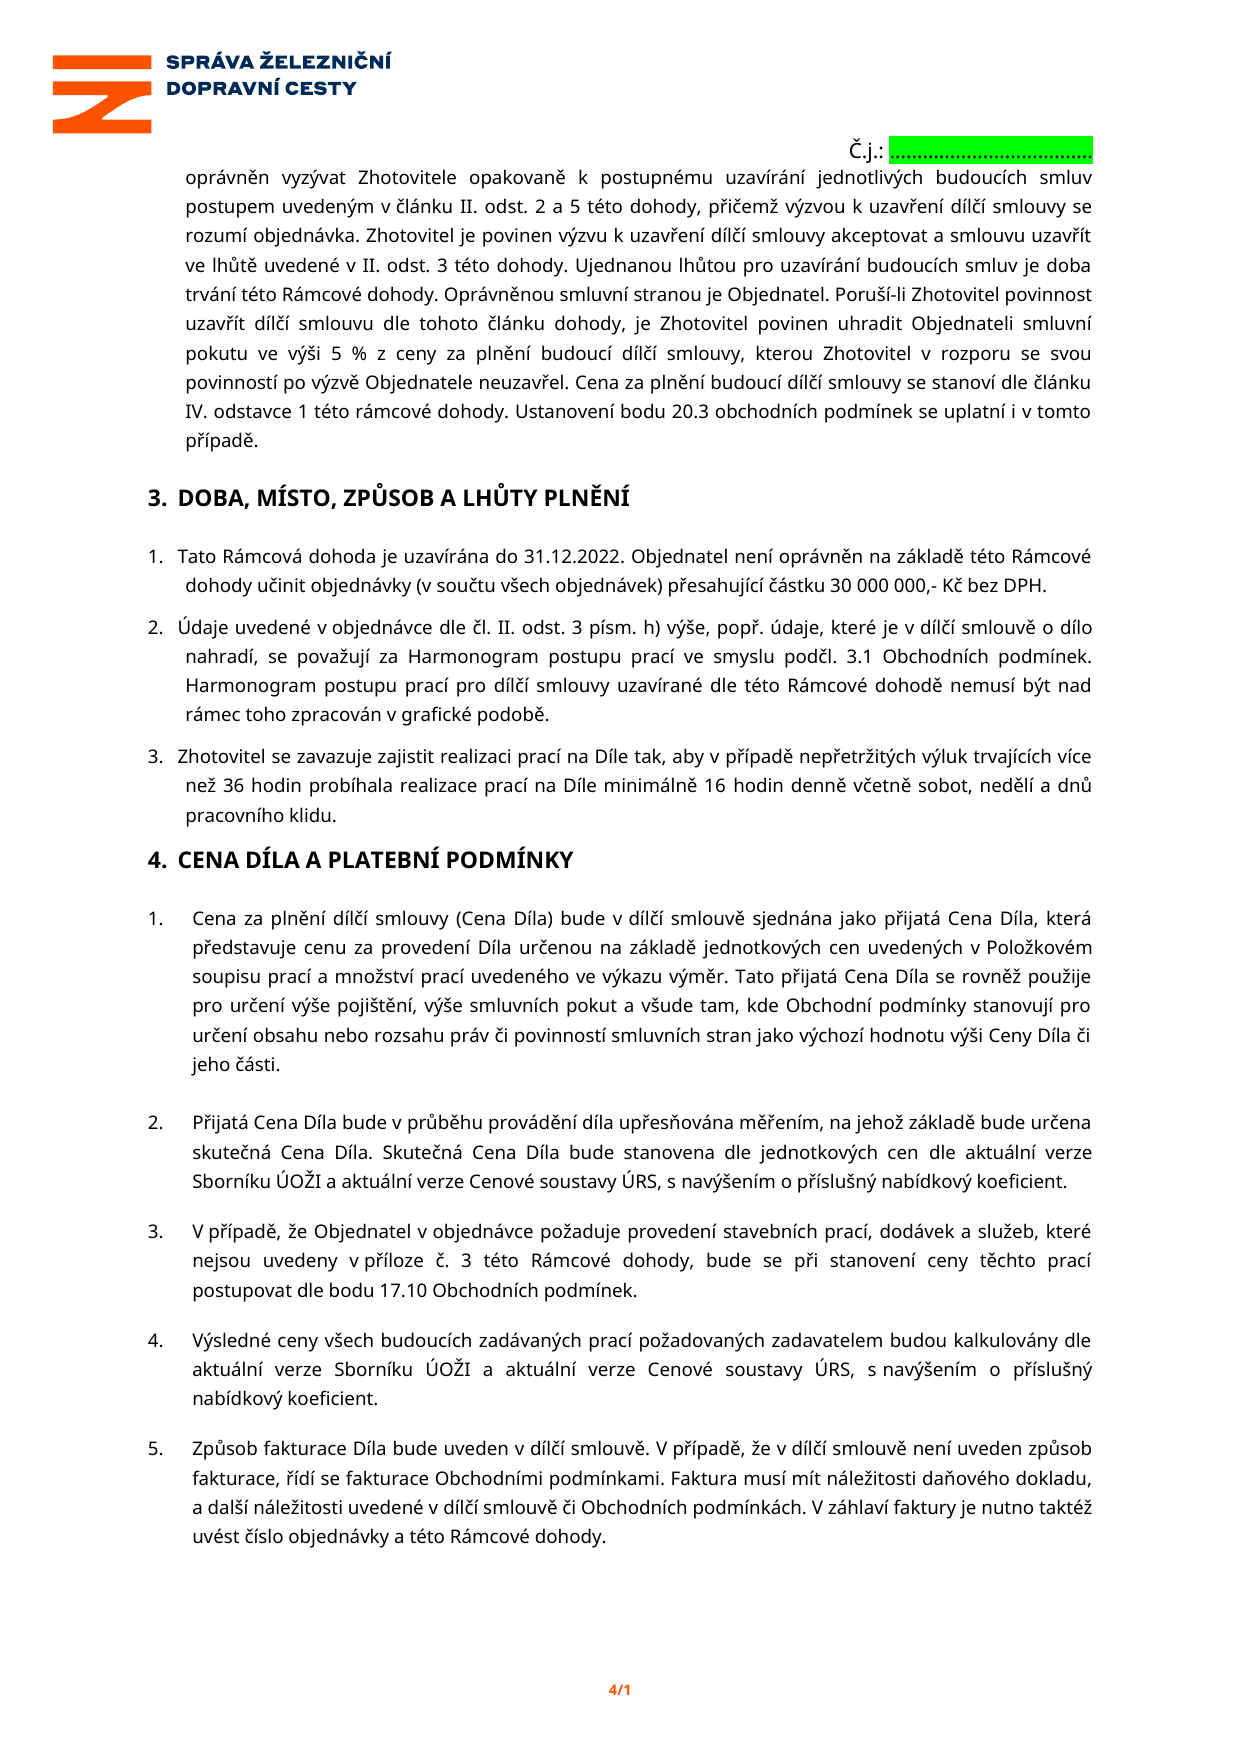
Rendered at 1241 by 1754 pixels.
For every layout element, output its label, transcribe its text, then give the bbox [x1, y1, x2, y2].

list Způsob fakturace Díla bude uveden v dílčí smlouvě. V případě, že v dílčí smlouvě není uveden způsob fakturace, řídí se fakturace Obchodními podmínkami. Faktura musí mít náležitosti daňového dokladu, a další náležitosti uvedené v dílčí smlouvě či Obchodních podmínkách. V záhlaví faktury je nutno taktéž uvést číslo objednávky a této Rámcové dohody. [148, 1436, 1093, 1549]
list Přijatá Cena Díla bude v průběhu provádění díla upřesňována měřením, na jehož základě bude určena skutečná Cena Díla. Skutečná Cena Díla bude stanovena dle jednotkových cen dle aktuální verze Sborníku ÚOŽI a aktuální verze Cenové soustavy ÚRS, s navýšením o příslušný nabídkový koeficient. [148, 1110, 1093, 1194]
list CENA DÍLA A PLATEBNÍ PODMÍNKY [148, 844, 1093, 875]
text Tato Rámcová dohoda je uzavírána do 31.12.2022. Objednatel není oprávněn na základě této Rámcové dohody učinit objednávky (v součtu všech objednávek) přesahující částku 30 000 000,- Kč bez DPH. [148, 543, 1093, 598]
text Údaje uvedené v objednávce dle čl. II. odst. 3 písm. h) výše, popř. údaje, které je v dílčí smlouvě o dílo nahradí, se považují za Harmonogram postupu prací ve smyslu podčl. 3.1 Obchodních podmínek. Harmonogram postupu prací pro dílčí smlouvy uzavírané dle této Rámcové dohodě nemusí být nad rámec toho zpracován v grafické podobě. [148, 614, 1093, 727]
text Zhotovitel se zavazuje zajistit realizaci prací na Díle tak, aby v případě nepřetržitých výluk trvajících více než 36 hodin probíhala realizace prací na Díle minimálně 16 hodin denně včetně sobot, nedělí a dnů pracovního klidu. [148, 743, 1093, 828]
list V případě, že Objednatel v objednávce požaduje provedení stavebních prací, dodávek a služeb, které nejsou uvedeny v příloze č. 3 této Rámcové dohody, bude se při stanovení ceny těchto prací postupovat dle bodu 17.10 Obchodních podmínek. [148, 1218, 1093, 1302]
list DOBA, MÍSTO, ZPŮSOB A LHŮTY PLNĚNÍ [148, 482, 1093, 513]
list Výsledné ceny všech budoucích zadávaných prací požadovaných zadavatelem budou kalkulovány dle aktuální verze Sborníku ÚOŽI a aktuální verze Cenové soustavy ÚRS, s navýšením o příslušný nabídkový koeficient. [148, 1327, 1093, 1411]
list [148, 164, 1093, 453]
list Cena za plnění dílčí smlouvy (Cena Díla) bude v dílčí smlouvě sjednána jako přijatá Cena Díla, která představuje cenu za provedení Díla určenou na základě jednotkových cen uvedených v Položkovém soupisu prací a množství prací uvedeného ve výkazu výměr. Tato přijatá Cena Díla se rovněž použije pro určení výše pojištění, výše smluvních pokut a všude tam, kde Obchodní podmínky stanovují pro určení obsahu nebo rozsahu práv či povinností smluvních stran jako výchozí hodnotu výši Ceny Díla či jeho části. [148, 905, 1093, 1077]
